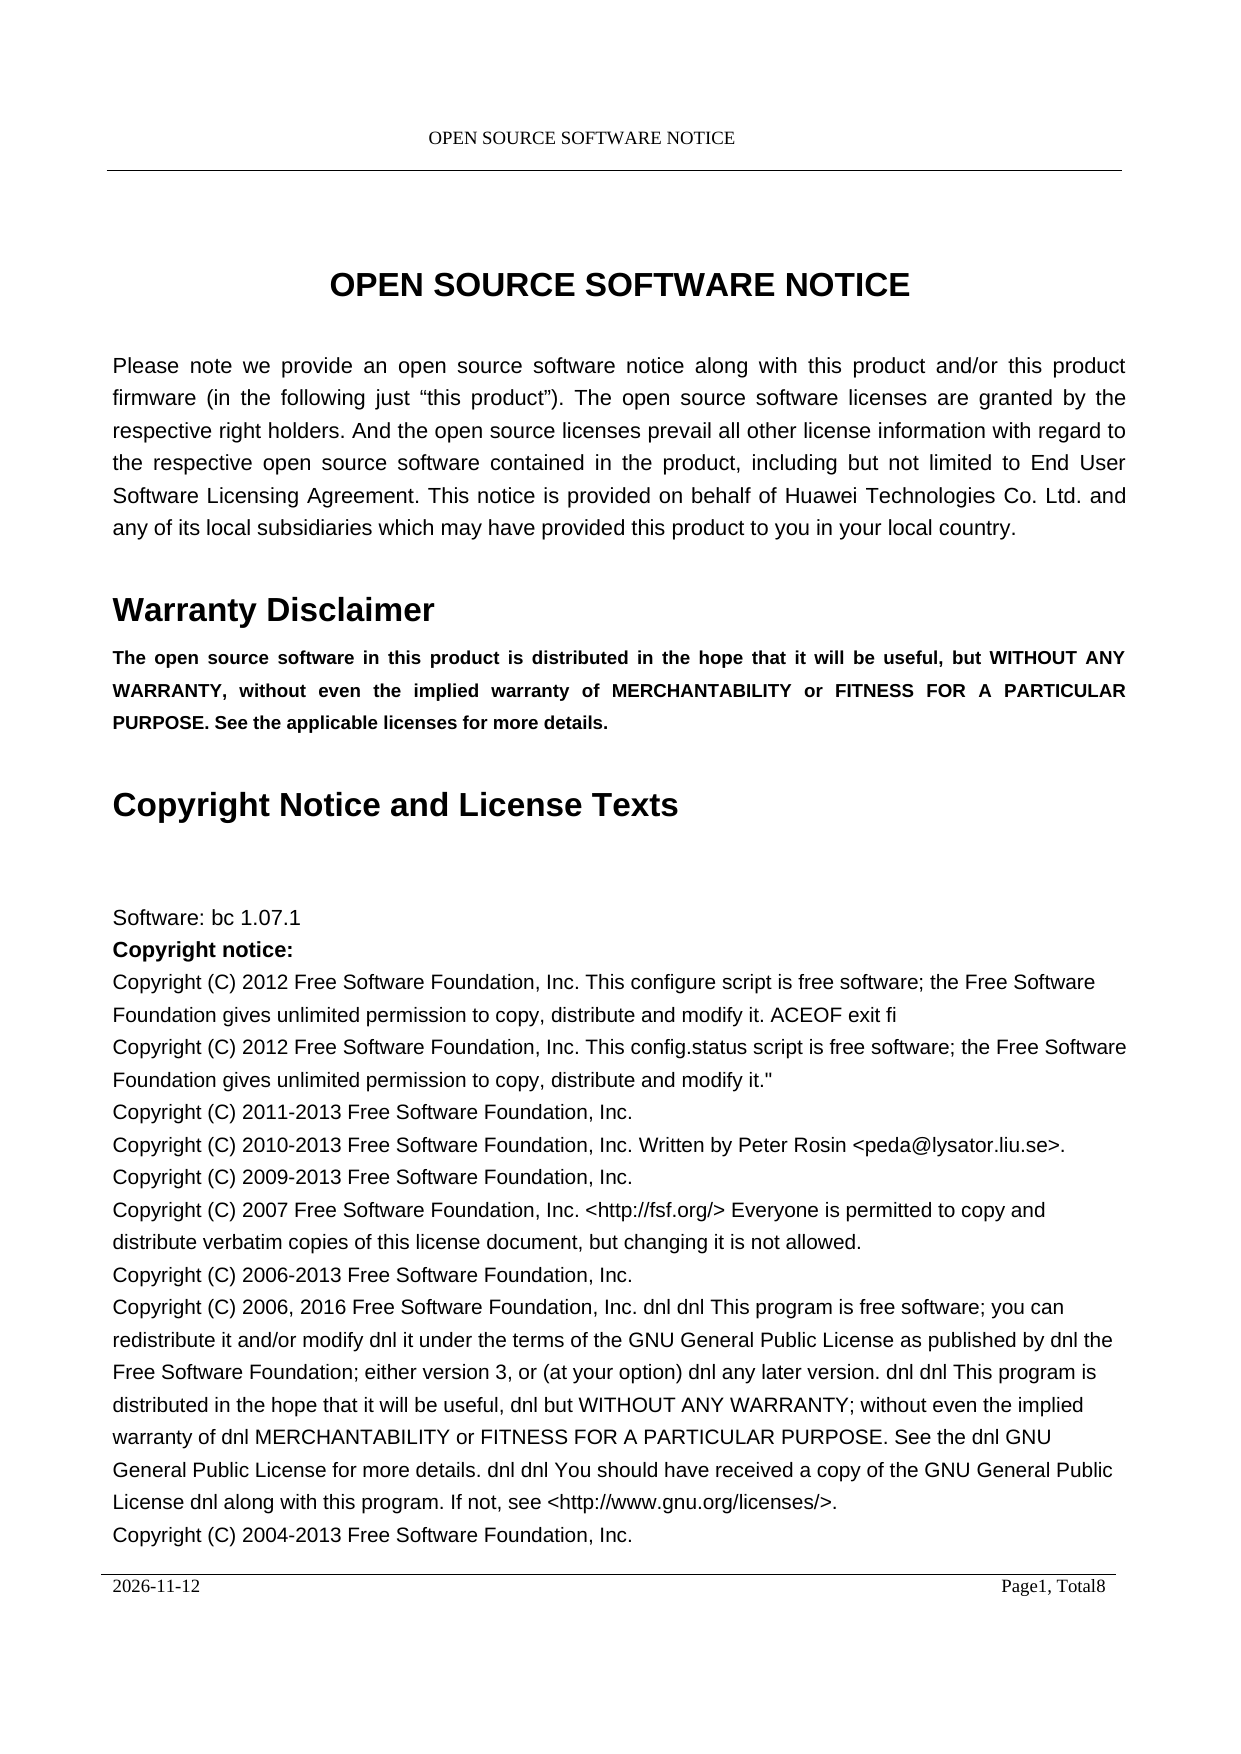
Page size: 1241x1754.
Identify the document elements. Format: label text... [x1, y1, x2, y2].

text Copyright (C) 2009-2013 Free Software Foundation, Inc. [112, 1161, 1128, 1193]
text Copyright notice: [112, 933, 1128, 966]
text The open source software in this product is distributed in the hope that it will be useful, but WITHOUT ANY WARRANTY, without even the implied warranty of MERCHANTABILITY or FITNESS FOR A PARTICULAR PURPOSE. See the applicable licenses for more details. [112, 641, 1128, 739]
text Copyright (C) 2012 Free Software Foundation, Inc. This configure script is free software; the Free Software Foundation gives unlimited permission to copy, distribute and modify it. ACEOF exit fi [112, 966, 1128, 1031]
text Copyright (C) 2012 Free Software Foundation, Inc. This config.status script is free software; the Free Software Foundation gives unlimited permission to copy, distribute and modify it." [112, 1031, 1128, 1096]
text Copyright Notice and License Texts [112, 771, 1128, 836]
text Software: bc 1.07.1 [112, 901, 1128, 933]
text Copyright (C) 2004-2013 Free Software Foundation, Inc. [112, 1518, 1128, 1551]
text Copyright (C) 2010-2013 Free Software Foundation, Inc. Written by Peter Rosin <peda@lysator.liu.se>. [112, 1128, 1128, 1161]
text Copyright (C) 2006, 2016 Free Software Foundation, Inc. dnl dnl This program is free software; you can redistribute it and/or modify dnl it under the terms of the GNU General Public License as published by dnl the Free Software Foundation; either version 3, or (at your option) dnl any later version. dnl dnl This program is distributed in the hope that it will be useful, dnl but WITHOUT ANY WARRANTY; without even the implied warranty of dnl MERCHANTABILITY or FITNESS FOR A PARTICULAR PURPOSE. See the dnl GNU General Public License for more details. dnl dnl You should have received a copy of the GNU General Public License dnl along with this program. If not, see <http://www.gnu.org/licenses/>. [112, 1291, 1128, 1518]
text Copyright (C) 2006-2013 Free Software Foundation, Inc. [112, 1258, 1128, 1291]
text Please note we provide an open source software notice along with this product and/or this product firmware (in the following just “this product”). The open source software licenses are granted by the respective right holders. And the open source licenses prevail all other license information with regard to the respective open source software contained in the product, including but not limited to End User Software Licensing Agreement. This notice is provided on behalf of Huawei Technologies Co. Ltd. and any of its local subsidiaries which may have provided this product to you in your local country. [112, 349, 1128, 544]
text Copyright (C) 2007 Free Software Foundation, Inc. <http://fsf.org/> Everyone is permitted to copy and distribute verbatim copies of this license document, but changing it is not allowed. [112, 1193, 1128, 1258]
text Copyright (C) 2011-2013 Free Software Foundation, Inc. [112, 1096, 1128, 1128]
text Warranty Disclaimer [112, 576, 1128, 641]
text OPEN SOURCE SOFTWARE NOTICE [112, 251, 1128, 316]
